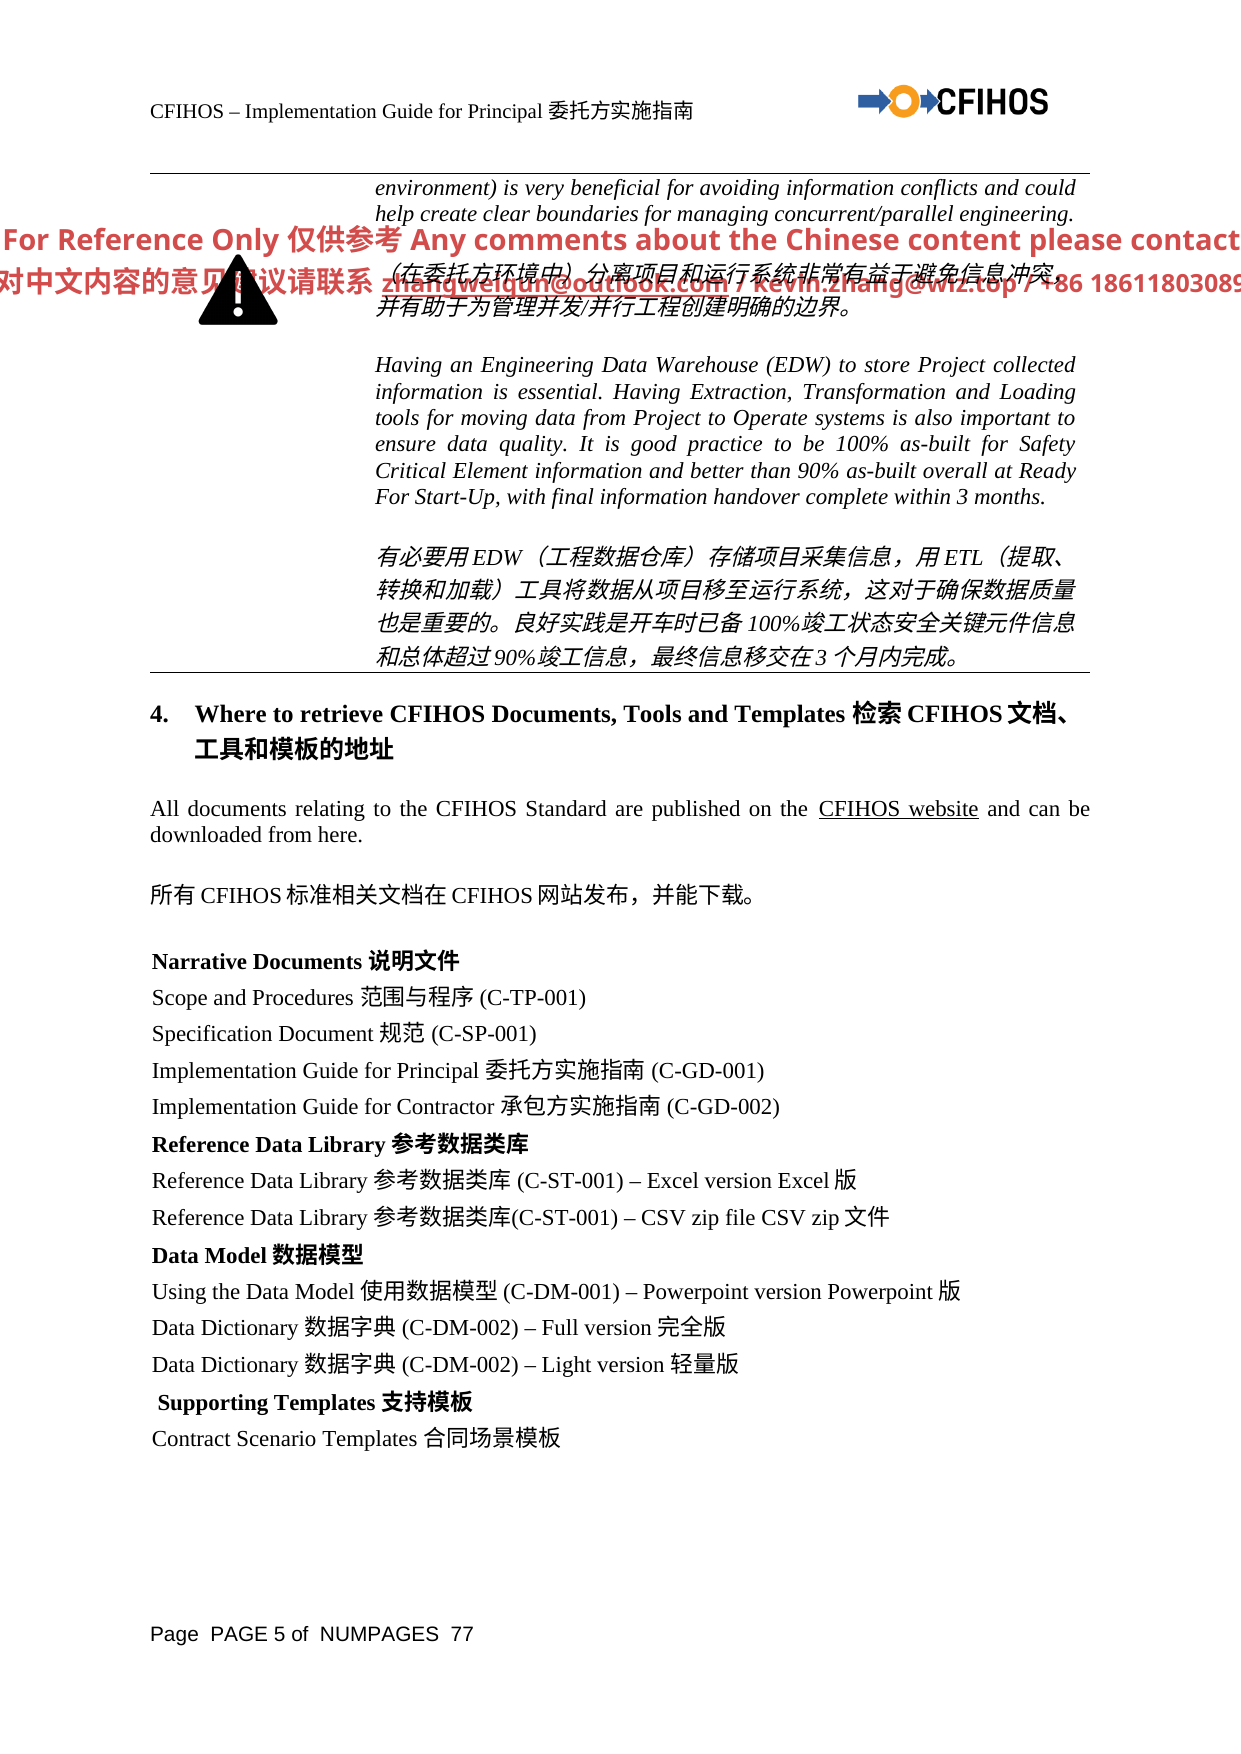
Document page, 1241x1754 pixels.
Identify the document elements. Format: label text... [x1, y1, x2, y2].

table_cell Implementation Guide for Principal 委托方实施指南 (C-GD-001) [150, 1050, 971, 1086]
table_cell Reference Data Library 参考数据类库(C-ST-001) – CSV zip file CSV zip文件 [150, 1197, 971, 1233]
table_cell Supporting Templates 支持模板 [150, 1380, 971, 1418]
table_cell Contract Scenario Templates 合同场景模板 [150, 1418, 971, 1454]
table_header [326, 174, 1090, 672]
text All documents relating to the CFIHOS Standard are published on the CFIHOS website and can be downloaded from here. [150, 795, 1090, 848]
table_header Narrative Documents 说明文件 [150, 939, 971, 977]
table_cell Reference Data Library 参考数据类库 (C-ST-001) – Excel version Excel版 [150, 1161, 971, 1197]
table_cell Reference Data Library 参考数据类库 [150, 1123, 971, 1161]
table_cell Data Model 数据模型 [150, 1233, 971, 1271]
picture [194, 246, 282, 334]
table_cell Data Dictionary 数据字典 (C-DM-002) – Light version 轻量版 [150, 1344, 971, 1380]
table_cell Implementation Guide for Contractor 承包方实施指南 (C-GD-002) [150, 1086, 971, 1123]
table_cell Data Dictionary 数据字典 (C-DM-002) – Full version 完全版 [150, 1308, 971, 1344]
table_header [150, 174, 326, 672]
table_cell Specification Document 规范 (C-SP-001) [150, 1014, 971, 1050]
table_cell Using the Data Model 使用数据模型 (C-DM-001) – Powerpoint version Powerpoint版 [150, 1271, 971, 1308]
subtitle Where to retrieve CFIHOS Documents, Tools and Templates 检索CFIHOS文档、工具和模板的地址 [150, 693, 1090, 766]
table_cell Scope and Procedures 范围与程序 (C-TP-001) [150, 977, 971, 1014]
text 所有CFIHOS标准相关文档在CFIHOS网站发布，并能下载。 [150, 877, 1090, 910]
picture [853, 82, 1054, 119]
